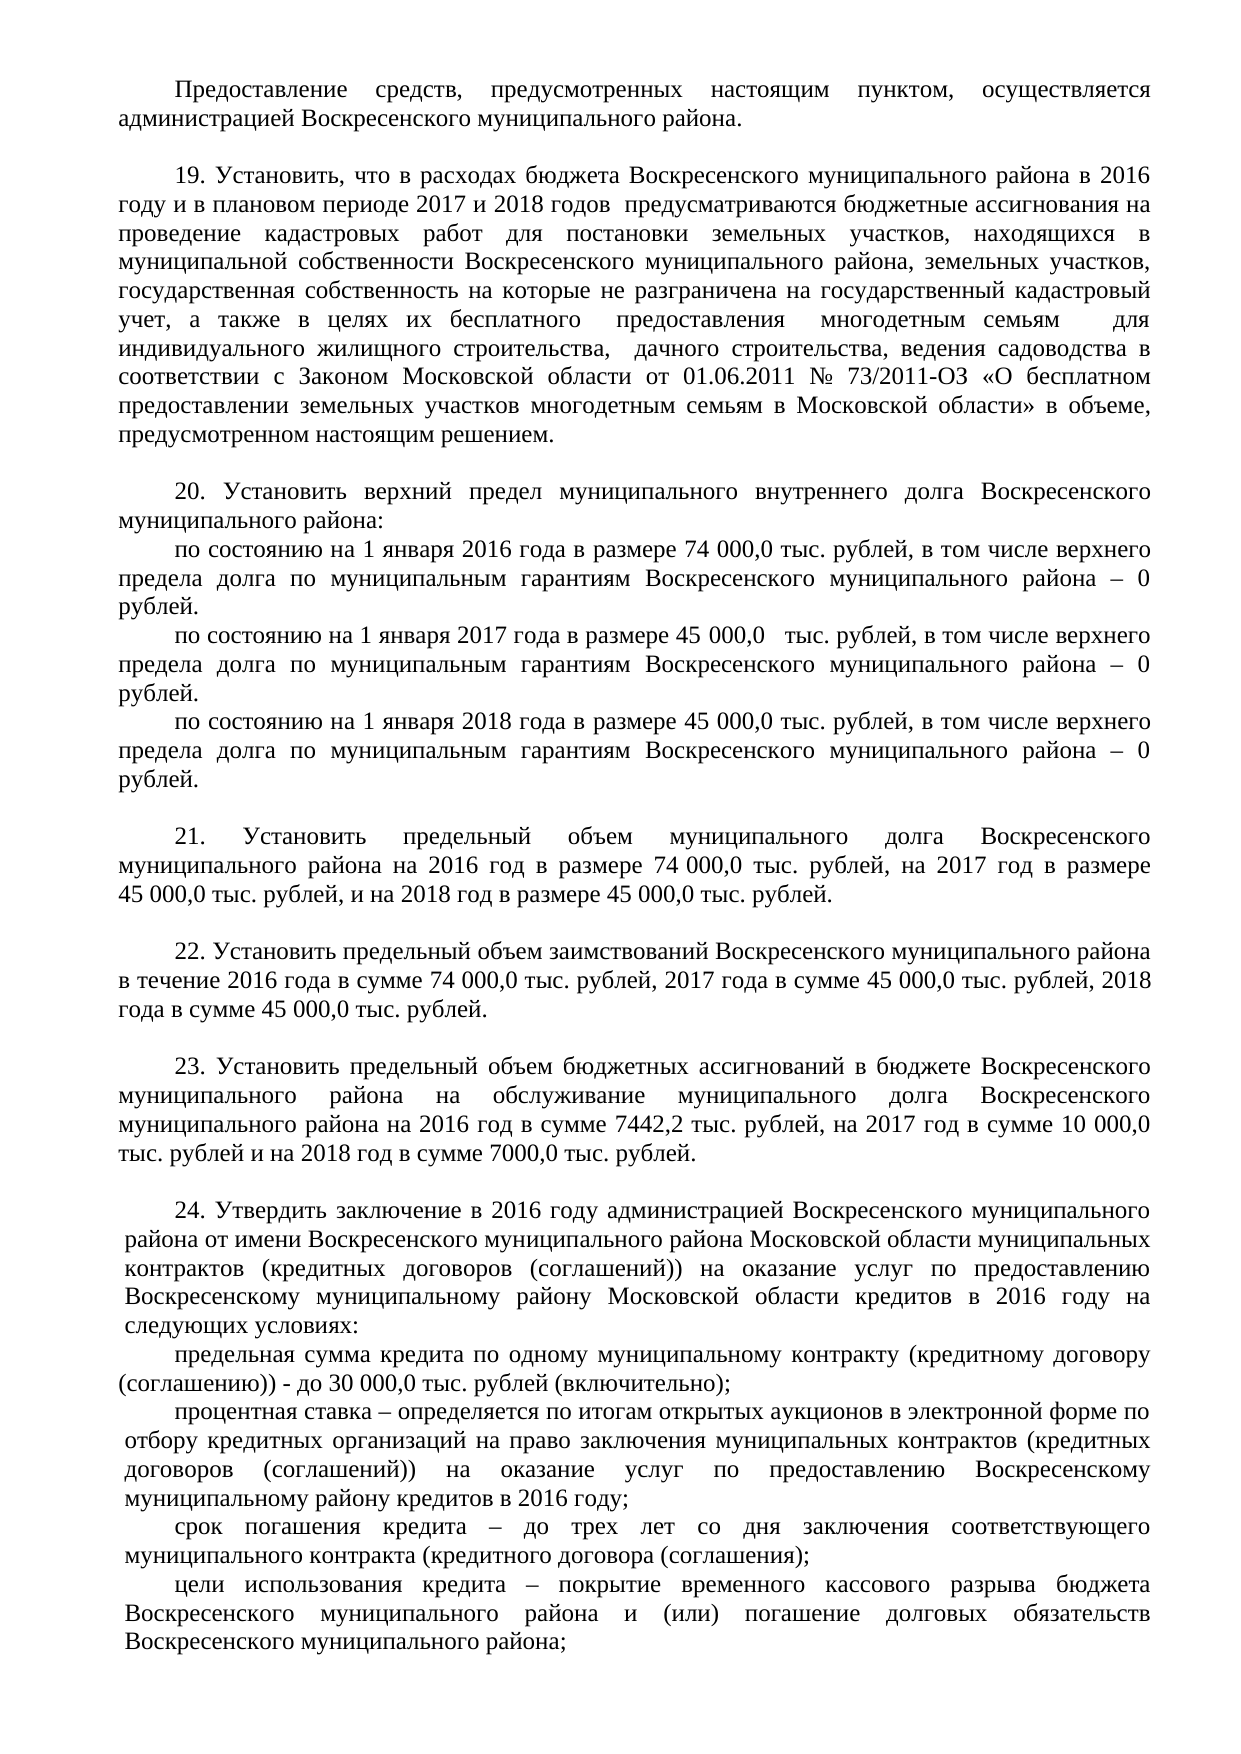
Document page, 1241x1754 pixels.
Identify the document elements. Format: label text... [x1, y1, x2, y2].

text 19. Установить, что в расходах бюджета Воскресенского муниципального района в 2016 году и в плановом периоде 2017 и 2018 годов предусматриваются бюджетные ассигнования на проведение кадастровых работ для постановки земельных участков, находящихся в муниципальной собственности Воскресенского муниципального района, земельных участков, государственная собственность на которые не разграничена на государственный кадастровый учет, а также в целях их бесплатного предоставления многодетным семьям для индивидуального жилищного строительства, дачного строительства, ведения садоводства в соответствии с Законом Московской области от 01.06.2011 № 73/2011-ОЗ «О бесплатном предоставлении земельных участков многодетным семьям в Московской области» в объеме, предусмотренном настоящим решением. [118, 160, 1152, 448]
text по состоянию на 1 января 2018 года в размере 45 000,0 тыс. рублей, в том числе верхнего предела долга по муниципальным гарантиям Воскресенского муниципального района – 0 рублей. [118, 706, 1152, 793]
text цели использования кредита – покрытие временного кассового разрыва бюджета Воскресенского муниципального района и (или) погашение долговых обязательств Воскресенского муниципального района; [124, 1569, 1152, 1655]
text по состоянию на 1 января 2017 года в размере 45 000,0 тыс. рублей, в том числе верхнего предела долга по муниципальным гарантиям Воскресенского муниципального района – 0 рублей. [118, 620, 1152, 706]
text Предоставление средств, предусмотренных настоящим пунктом, осуществляется администрацией Воскресенского муниципального района. [118, 74, 1152, 131]
text 21. Установить предельный объем муниципального долга Воскресенского муниципального района на 2016 год в размере 74 000,0 тыс. рублей, на 2017 год в размере 45 000,0 тыс. рублей, и на 2018 год в размере 45 000,0 тыс. рублей. [118, 821, 1152, 908]
text 24. Утвердить заключение в 2016 году администрацией Воскресенского муниципального района от имени Воскресенского муниципального района Московской области муниципальных контрактов (кредитных договоров (соглашений)) на оказание услуг по предоставлению Воскресенскому муниципальному району Московской области кредитов в 2016 году на следующих условиях: [124, 1195, 1152, 1339]
text 20. Установить верхний предел муниципального внутреннего долга Воскресенского муниципального района: [118, 476, 1152, 534]
text процентная ставка – определяется по итогам открытых аукционов в электронной форме по отбору кредитных организаций на право заключения муниципальных контрактов (кредитных договоров (соглашений)) на оказание услуг по предоставлению Воскресенскому муниципальному району кредитов в 2016 году; [124, 1396, 1152, 1511]
text по состоянию на 1 января 2016 года в размере 74 000,0 тыс. рублей, в том числе верхнего предела долга по муниципальным гарантиям Воскресенского муниципального района – 0 рублей. [118, 534, 1152, 620]
text предельная сумма кредита по одному муниципальному контракту (кредитному договору (соглашению)) - до 30 000,0 тыс. рублей (включительно); [118, 1339, 1152, 1396]
text срок погашения кредита – до трех лет со дня заключения соответствующего муниципального контракта (кредитного договора (соглашения); [124, 1511, 1152, 1569]
text 22. Установить предельный объем заимствований Воскресенского муниципального района в течение 2016 года в сумме 74 000,0 тыс. рублей, 2017 года в сумме 45 000,0 тыс. рублей, 2018 года в сумме 45 000,0 тыс. рублей. [118, 936, 1152, 1023]
text 23. Установить предельный объем бюджетных ассигнований в бюджете Воскресенского муниципального района на обслуживание муниципального долга Воскресенского муниципального района на 2016 год в сумме 7442,2 тыс. рублей, на 2017 год в сумме 10 000,0 тыс. рублей и на 2018 год в сумме 7000,0 тыс. рублей. [118, 1051, 1152, 1166]
